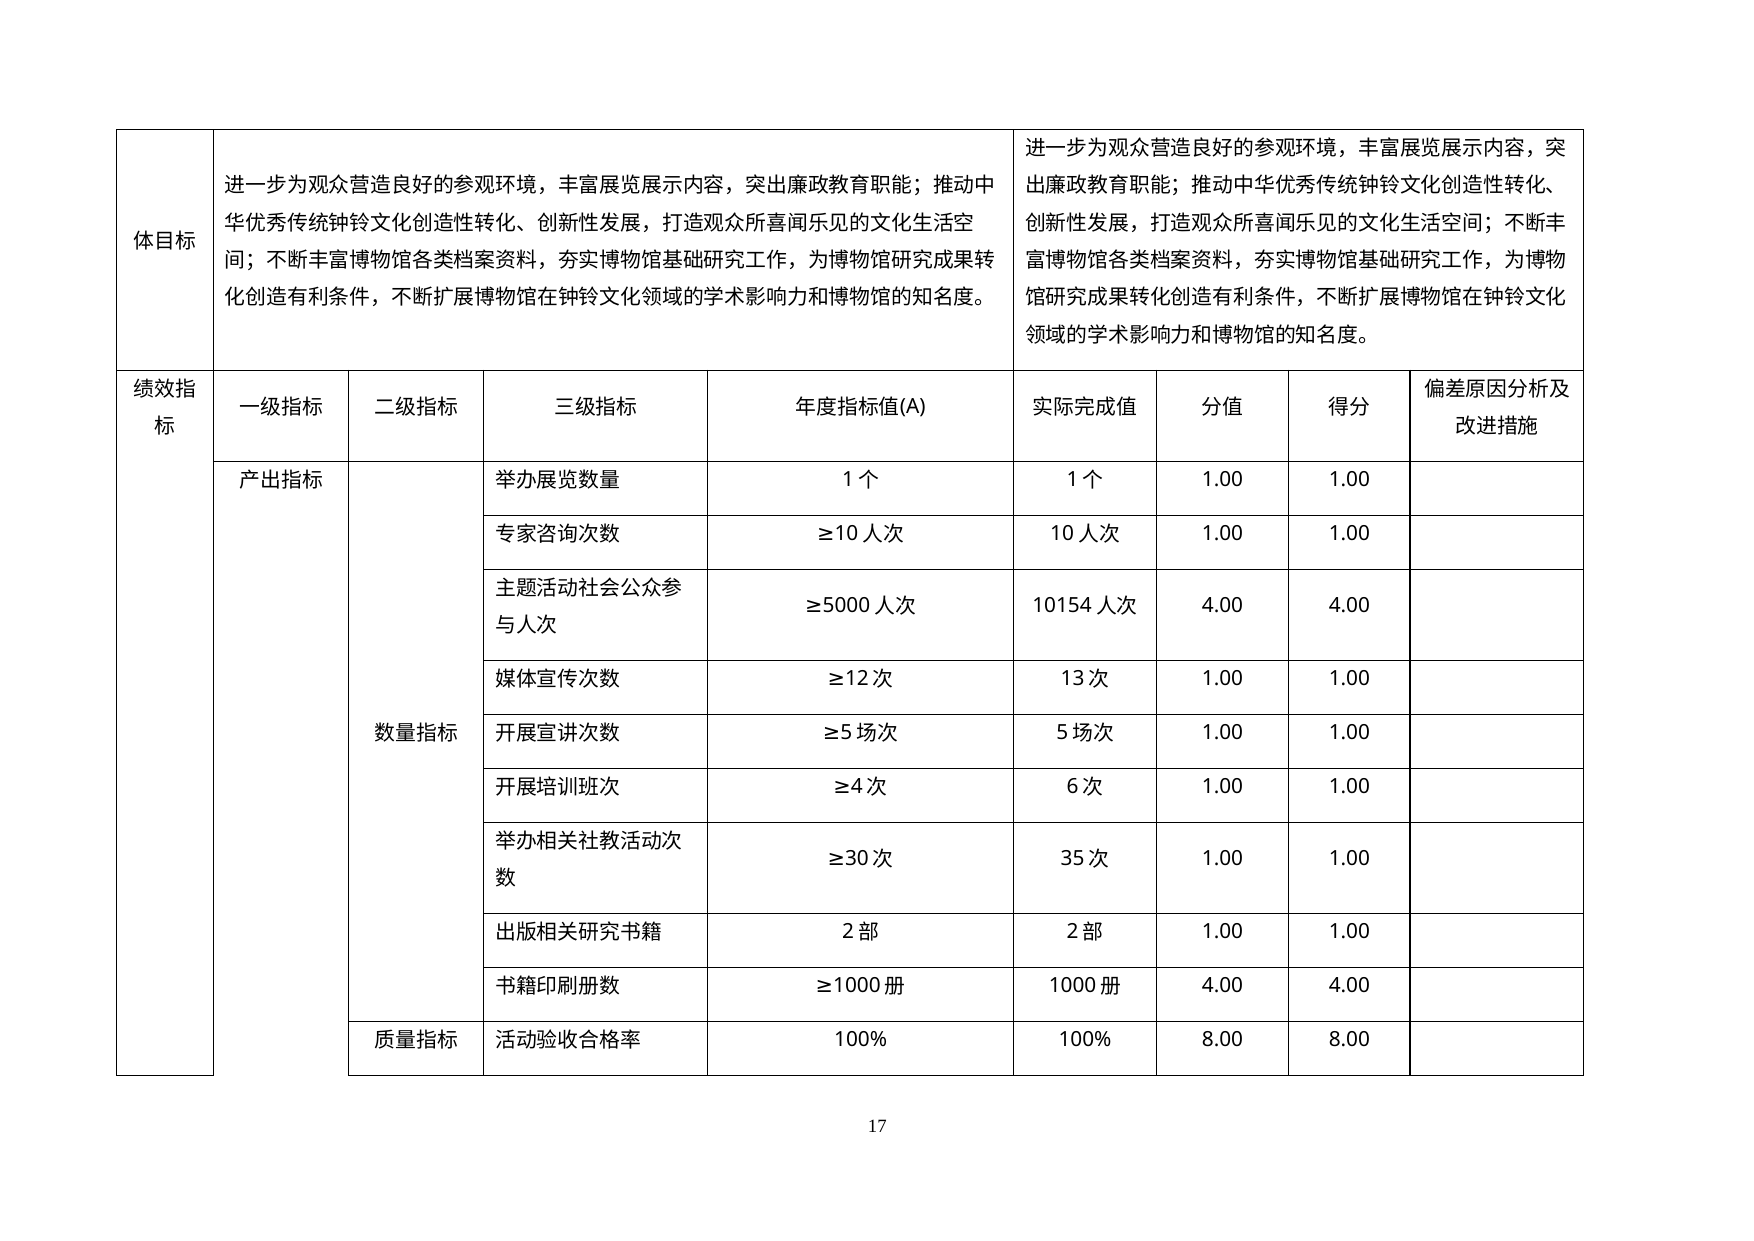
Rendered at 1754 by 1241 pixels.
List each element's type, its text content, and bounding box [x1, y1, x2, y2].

table_cell 1个 [1014, 462, 1156, 515]
table_cell [1411, 715, 1583, 768]
table_cell ≥5场次 [708, 715, 1013, 768]
table_cell 得分 [1289, 371, 1409, 461]
table_cell 100% [1014, 1022, 1156, 1075]
table_cell 质量指标 [349, 1022, 483, 1075]
table_cell 8.00 [1289, 1022, 1409, 1075]
table_cell 1个 [708, 462, 1013, 515]
table_cell ≥10人次 [708, 516, 1013, 569]
table_cell 6次 [1014, 769, 1156, 822]
table_cell 1.00 [1157, 661, 1288, 714]
table_cell 1.00 [1157, 715, 1288, 768]
table_cell [1411, 914, 1583, 967]
table_cell 10人次 [1014, 516, 1156, 569]
table_cell 开展培训班次 [484, 769, 707, 822]
table_cell 三级指标 [484, 371, 707, 461]
table_cell 产出指标 [214, 462, 348, 1075]
table_cell 活动验收合格率 [484, 1022, 707, 1075]
table_cell 5场次 [1014, 715, 1156, 768]
table_cell 实际完成值 [1014, 371, 1156, 461]
table_cell 分值 [1157, 371, 1288, 461]
table_cell 开展宣讲次数 [484, 715, 707, 768]
table_cell 1.00 [1157, 914, 1288, 967]
table_cell 二级指标 [349, 371, 483, 461]
table_cell 4.00 [1157, 570, 1288, 660]
table_cell [1411, 823, 1583, 913]
table_cell 1.00 [1157, 769, 1288, 822]
table_cell 35次 [1014, 823, 1156, 913]
table_cell 1.00 [1289, 914, 1409, 967]
table_cell 2部 [708, 914, 1013, 967]
table_cell ≥4次 [708, 769, 1013, 822]
table_cell 4.00 [1289, 570, 1409, 660]
table_cell 1.00 [1289, 661, 1409, 714]
table_cell 出版相关研究书籍 [484, 914, 707, 967]
table_cell 100% [708, 1022, 1013, 1075]
table_cell 偏差原因分析及改进措施 [1411, 371, 1583, 461]
table_cell 13次 [1014, 661, 1156, 714]
table_cell [1411, 661, 1583, 714]
table_cell 进一步为观众营造良好的参观环境，丰富展览展示内容，突出廉政教育职能；推动中华优秀传统钟铃文化创造性转化、创新性发展，打造观众所喜闻乐见的文化生活空间；不断丰富博物馆各类档案资料，夯实博物馆基础研究工作，为博物馆研究成果转化创造有利条件，不断扩展博物馆在钟铃文化领域的学术影响力和博物馆的知名度。 [214, 130, 1013, 369]
table_cell 8.00 [1157, 1022, 1288, 1075]
table_cell [1411, 1022, 1583, 1075]
table_cell [1411, 968, 1583, 1021]
table_cell 1.00 [1289, 516, 1409, 569]
table_cell 举办相关社教活动次数 [484, 823, 707, 913]
table_cell 主题活动社会公众参与人次 [484, 570, 707, 660]
table_cell 数量指标 [349, 462, 483, 1021]
table_cell 4.00 [1157, 968, 1288, 1021]
table_cell 4.00 [1289, 968, 1409, 1021]
table_cell 1.00 [1289, 715, 1409, 768]
table_cell 2部 [1014, 914, 1156, 967]
table_cell 1.00 [1157, 823, 1288, 913]
table_cell 媒体宣传次数 [484, 661, 707, 714]
table_cell [1411, 462, 1583, 515]
table_cell 一级指标 [214, 371, 348, 461]
table_cell 1.00 [1289, 769, 1409, 822]
table_cell ≥1000册 [708, 968, 1013, 1021]
table_cell 年度指标值(A) [708, 371, 1013, 461]
table_cell ≥5000人次 [708, 570, 1013, 660]
table_cell 1.00 [1157, 462, 1288, 515]
table_cell [1411, 570, 1583, 660]
table_cell 1.00 [1289, 462, 1409, 515]
table_cell 举办展览数量 [484, 462, 707, 515]
table_cell ≥12次 [708, 661, 1013, 714]
table_cell [1411, 769, 1583, 822]
table_cell 10154人次 [1014, 570, 1156, 660]
table_cell 1.00 [1289, 823, 1409, 913]
table_cell 1.00 [1157, 516, 1288, 569]
table_cell 绩效指标 [117, 371, 213, 1075]
table_cell 年度总体目标 [117, 130, 213, 369]
table_cell 专家咨询次数 [484, 516, 707, 569]
table_cell 书籍印刷册数 [484, 968, 707, 1021]
table_cell 进一步为观众营造良好的参观环境，丰富展览展示内容，突出廉政教育职能；推动中华优秀传统钟铃文化创造性转化、创新性发展，打造观众所喜闻乐见的文化生活空间；不断丰富博物馆各类档案资料，夯实博物馆基础研究工作，为博物馆研究成果转化创造有利条件，不断扩展博物馆在钟铃文化领域的学术影响力和博物馆的知名度。 [1014, 130, 1583, 369]
table_cell [1411, 516, 1583, 569]
table_cell 1000册 [1014, 968, 1156, 1021]
table_cell ≥30次 [708, 823, 1013, 913]
